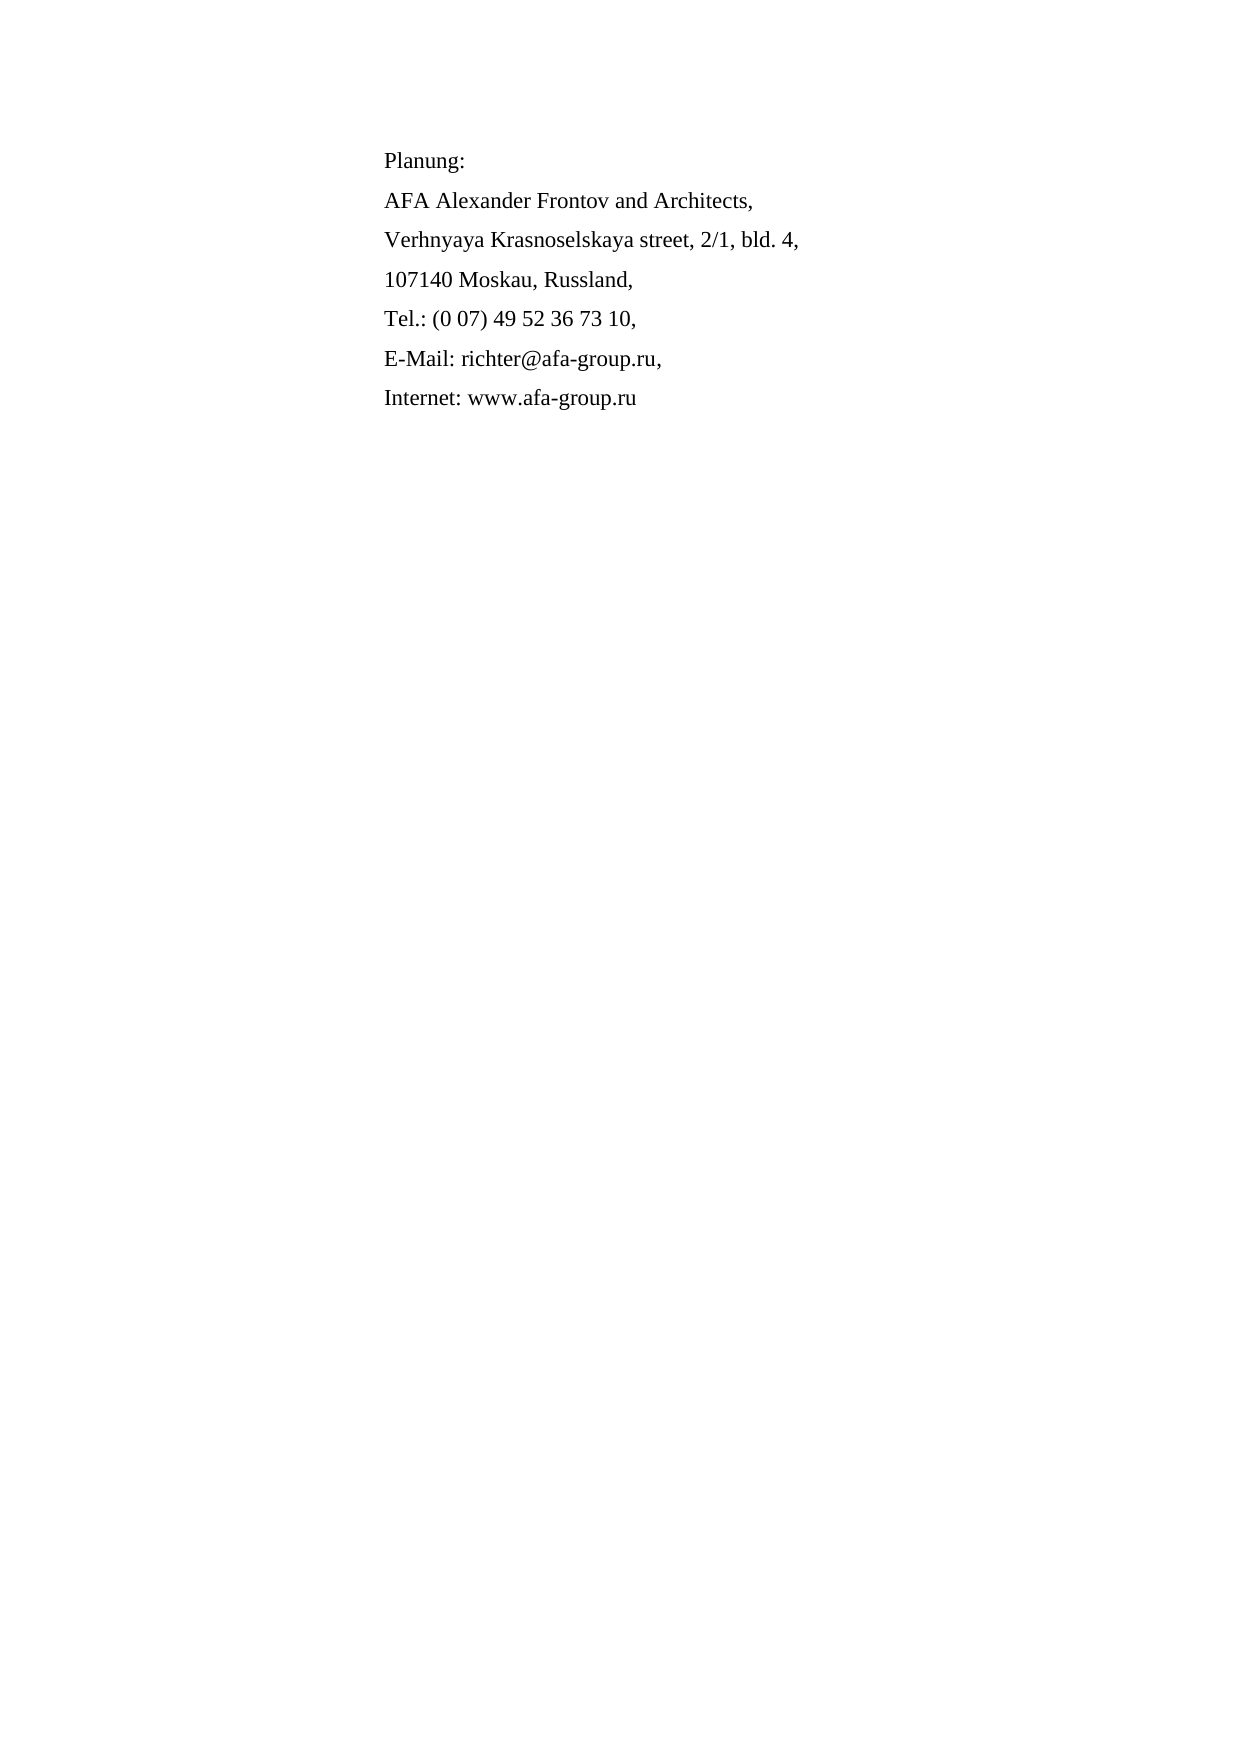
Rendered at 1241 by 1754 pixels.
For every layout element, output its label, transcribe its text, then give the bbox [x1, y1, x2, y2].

text Planung: AFA Alexander Frontov and Architects, Verhnyaya Krasnoselskaya street, 2/1, bld. 4, 107140 Moskau, Russland, Tel.: (0 07) 49 52 36 73 10, E-Mail: richter@afa-group.ru, Internet: www.afa-group.ru [384, 148, 1063, 411]
